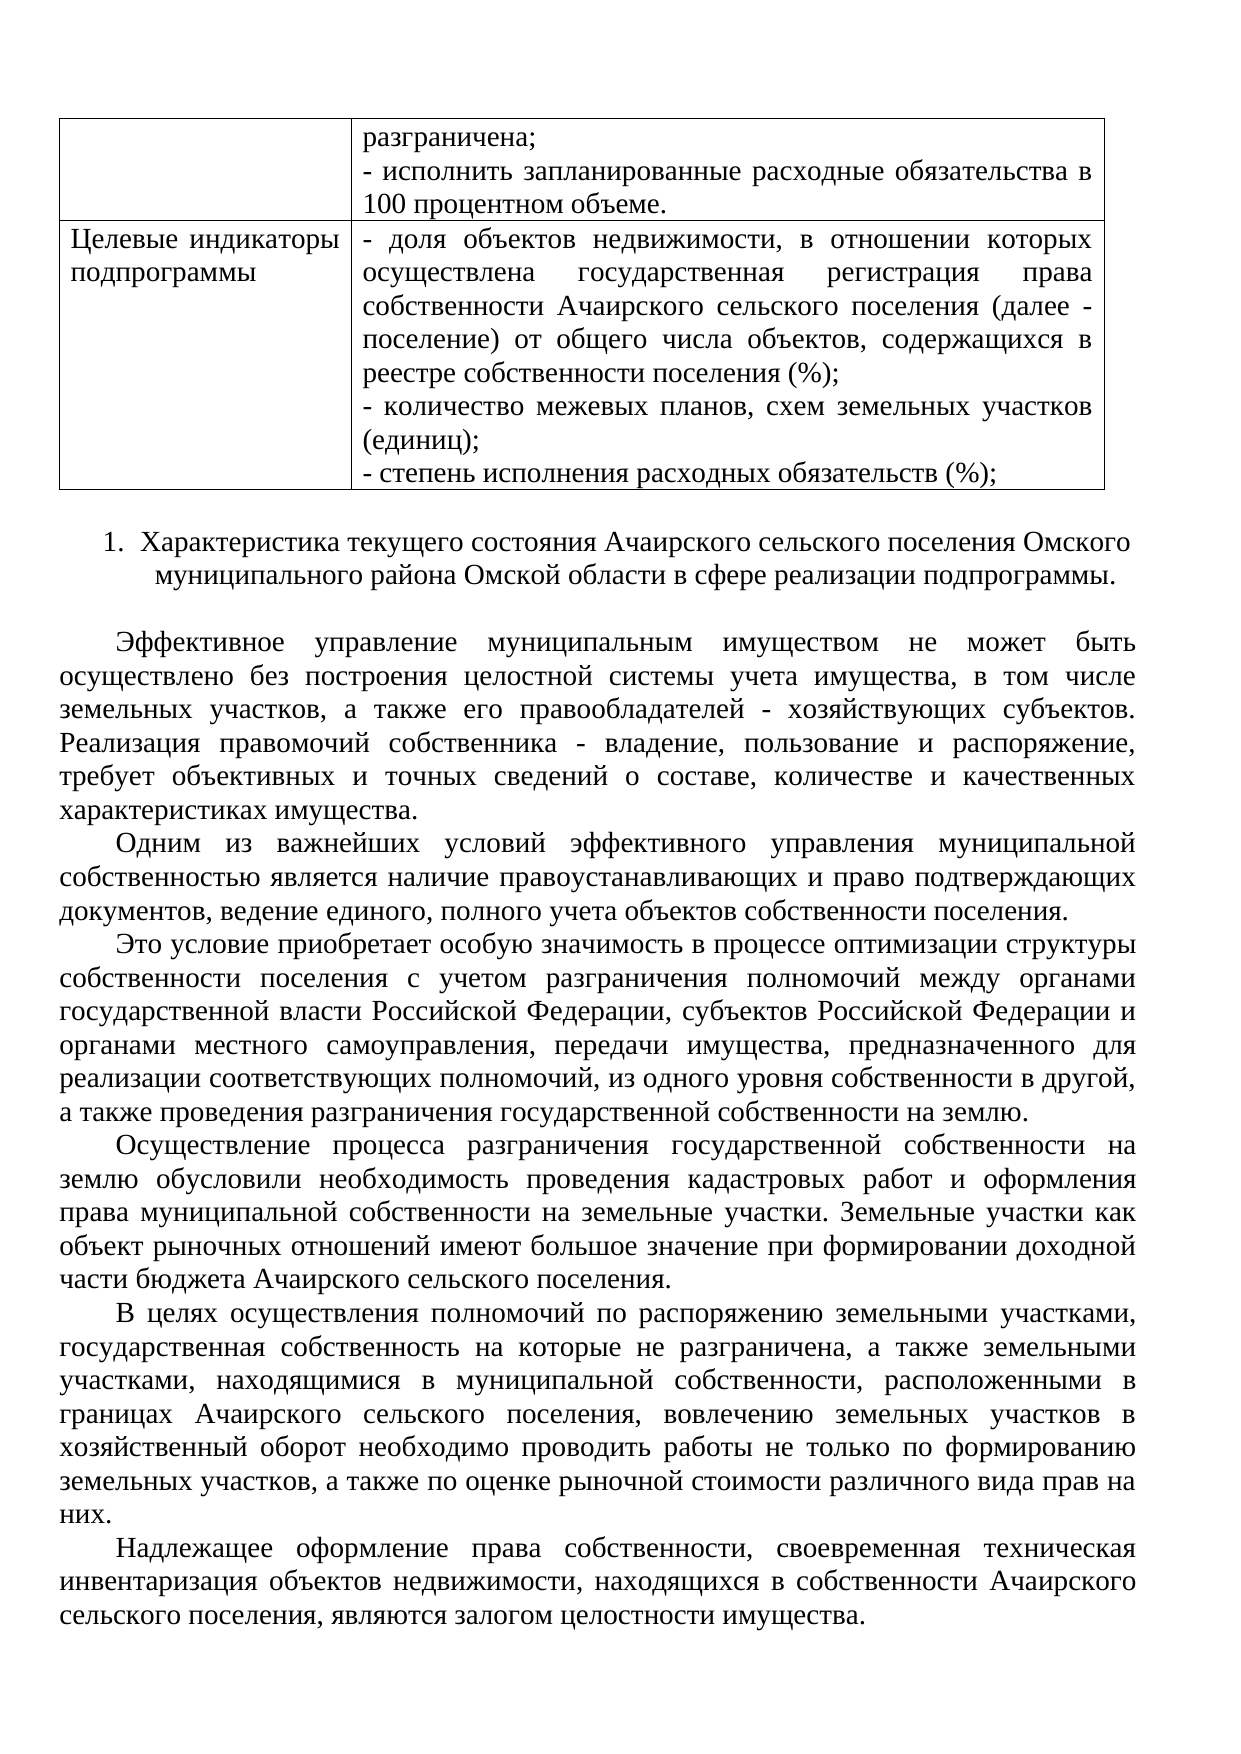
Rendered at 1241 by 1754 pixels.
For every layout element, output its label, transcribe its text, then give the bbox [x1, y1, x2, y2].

text Это условие приобретает особую значимость в процессе оптимизации структуры собственности поселения с учетом разграничения полномочий между органами государственной власти Российской Федерации, субъектов Российской Федерации и органами местного самоуправления, передачи имущества, предназначенного для реализации соответствующих полномочий, из одного уровня собственности в другой, а также проведения разграничения государственной собственности на землю. [59, 926, 1137, 1127]
text Надлежащее оформление права собственности, своевременная техническая инвентаризация объектов недвижимости, находящихся в собственности Ачаирского сельского поселения, являются залогом целостности имущества. [59, 1530, 1137, 1631]
text Одним из важнейших условий эффективного управления муниципальной собственностью является наличие правоустанавливающих и право подтверждающих документов, ведение единого, полного учета объектов собственности поселения. [59, 826, 1137, 926]
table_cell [60, 119, 351, 220]
list Характеристика текущего состояния Ачаирского сельского поселения Омского муниципального района Омской области в сфере реализации подпрограммы. [97, 524, 1137, 591]
text Осуществление процесса разграничения государственной собственности на землю обусловили необходимость проведения кадастровых работ и оформления права муниципальной собственности на земельные участки. Земельные участки как объект рыночных отношений имеют большое значение при формировании доходной части бюджета Ачаирского сельского поселения. [59, 1127, 1137, 1295]
table_cell - доля объектов недвижимости, в отношении которых осуществлена государственная регистрация права собственности Ачаирского сельского поселения (далее - поселение) от общего числа объектов, содержащихся в реестре собственности поселения (%); - количество межевых планов, схем земельных участков (единиц); - степень исполнения расходных обязательств (%); [352, 221, 1104, 489]
table_cell Целевые индикаторы подпрограммы [60, 221, 351, 489]
text Эффективное управление муниципальным имуществом не может быть осуществлено без построения целостной системы учета имущества, в том числе земельных участков, а также его правообладателей - хозяйствующих субъектов. Реализация правомочий собственника - владение, пользование и распоряжение, требует объективных и точных сведений о составе, количестве и качественных характеристиках имущества. [59, 624, 1137, 826]
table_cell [352, 119, 1104, 220]
text В целях осуществления полномочий по распоряжению земельными участками, государственная собственность на которые не разграничена, а также земельными участками, находящимися в муниципальной собственности, расположенными в границах Ачаирского сельского поселения, вовлечению земельных участков в хозяйственный оборот необходимо проводить работы не только по формированию земельных участков, а также по оценке рыночной стоимости различного вида прав на них. [59, 1295, 1137, 1530]
